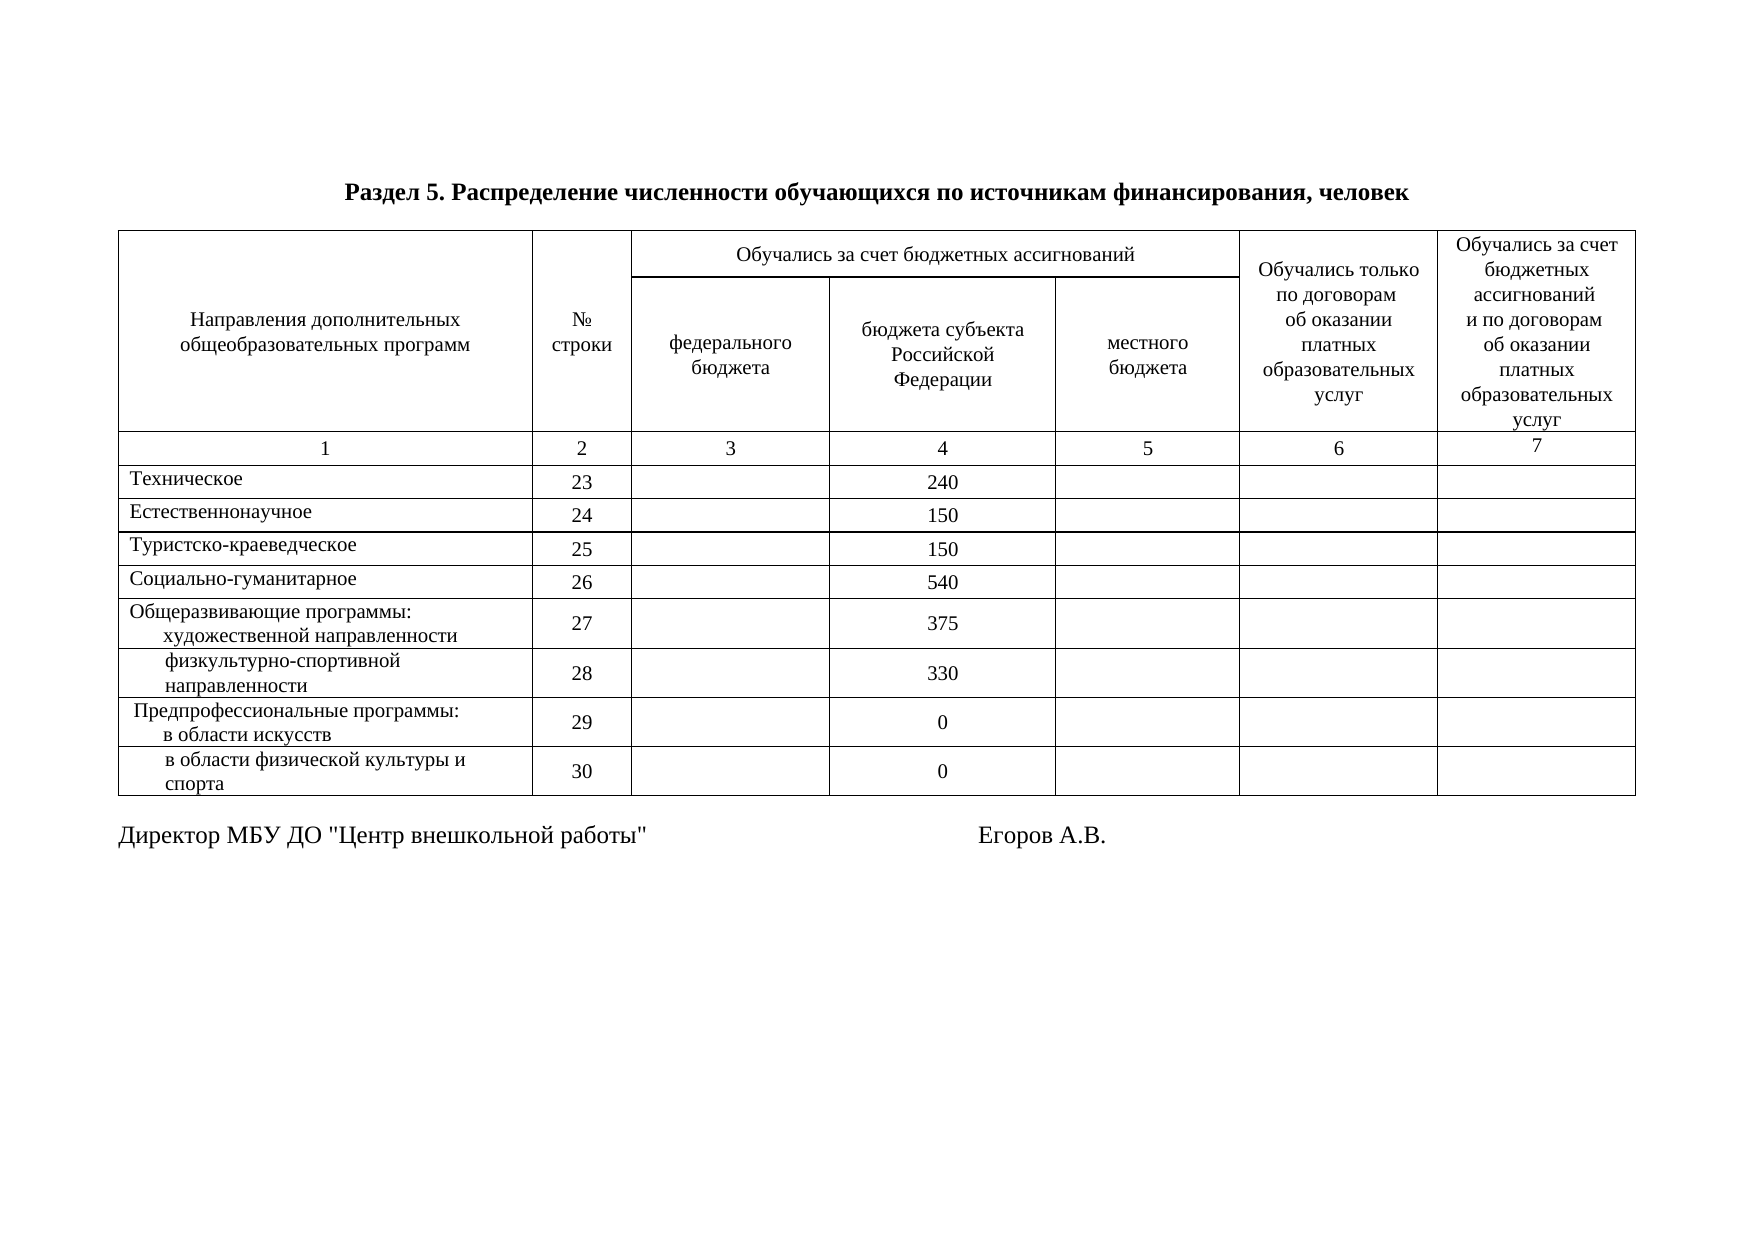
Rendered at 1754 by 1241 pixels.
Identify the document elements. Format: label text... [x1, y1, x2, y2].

table_cell Социально-гуманитарное [119, 566, 532, 598]
table_cell 330 [830, 649, 1055, 697]
table_cell [1056, 533, 1239, 565]
table_cell [1240, 698, 1437, 746]
table_header Обучались только по договорам об оказании платных образовательных услуг [1240, 231, 1437, 431]
text Директор МБУ ДО "Центр внешкольной работы" Егоров А.В. [118, 820, 1636, 849]
table_cell 240 [830, 466, 1055, 498]
table_header Обучались за счет бюджетных ассигнований и по договорам об оказании платных образовательных услуг [1438, 231, 1635, 431]
table_header Обучались за счет бюджетных ассигнований [632, 231, 1239, 276]
table_cell [632, 698, 829, 746]
table_cell 23 [533, 466, 631, 498]
table_cell 26 [533, 566, 631, 598]
table_cell Общеразвивающие программы: художественной направленности [119, 599, 532, 647]
table_cell местного бюджета [1056, 278, 1239, 431]
table_cell 150 [830, 533, 1055, 565]
table_cell в области физической культуры и спорта [119, 747, 532, 795]
table_cell 28 [533, 649, 631, 697]
table_cell [632, 533, 829, 565]
table_cell [1056, 499, 1239, 531]
table_cell бюджета субъекта Российской Федерации [830, 278, 1055, 431]
table_cell 540 [830, 566, 1055, 598]
table_cell Туристско-краеведческое [119, 533, 532, 565]
table_cell [1438, 698, 1635, 746]
table_cell [1240, 566, 1437, 598]
table_cell [1438, 649, 1635, 697]
table_cell 0 [830, 698, 1055, 746]
table_cell 30 [533, 747, 631, 795]
table_cell [632, 599, 829, 647]
table_cell 25 [533, 533, 631, 565]
table_cell 4 [830, 432, 1055, 464]
table_cell [1438, 499, 1635, 531]
table_header Направления дополнительных общеобразовательных программ [119, 231, 532, 431]
table_cell Предпрофессиональные программы: в области искусств [119, 698, 532, 746]
table_cell 24 [533, 499, 631, 531]
table_cell [632, 566, 829, 598]
table_cell физкультурно-спортивной направленности [119, 649, 532, 697]
table_cell 2 [533, 432, 631, 464]
table_cell [1056, 698, 1239, 746]
table_cell 29 [533, 698, 631, 746]
table_cell [1438, 599, 1635, 647]
table_cell [632, 747, 829, 795]
table_cell [1056, 566, 1239, 598]
table_cell Техническое [119, 466, 532, 498]
table_cell [1240, 499, 1437, 531]
table_cell [1056, 599, 1239, 647]
table_cell [632, 466, 829, 498]
table_cell федерального бюджета [632, 278, 829, 431]
table_cell 375 [830, 599, 1055, 647]
table_cell [1240, 466, 1437, 498]
table_cell [632, 649, 829, 697]
table_cell [1056, 466, 1239, 498]
table_cell 6 [1240, 432, 1437, 464]
table_header № строки [533, 231, 631, 431]
table_cell [1240, 599, 1437, 647]
table_cell [1240, 533, 1437, 565]
table_cell 1 [119, 432, 532, 464]
table_cell [632, 499, 829, 531]
table_cell [1056, 747, 1239, 795]
table_cell [1240, 747, 1437, 795]
table_cell 0 [830, 747, 1055, 795]
table_cell 7 [1438, 432, 1635, 464]
table_cell 5 [1056, 432, 1239, 464]
table_cell [1438, 566, 1635, 598]
table_cell [1056, 649, 1239, 697]
table_cell [1240, 649, 1437, 697]
text Раздел 5. Распределение численности обучающихся по источникам финансирования, человек [118, 177, 1636, 206]
table_cell Естественнонаучное [119, 499, 532, 531]
table_cell 150 [830, 499, 1055, 531]
table_cell 3 [632, 432, 829, 464]
table_cell [1438, 747, 1635, 795]
table_cell 27 [533, 599, 631, 647]
table_cell [1438, 533, 1635, 565]
table_cell [1438, 466, 1635, 498]
